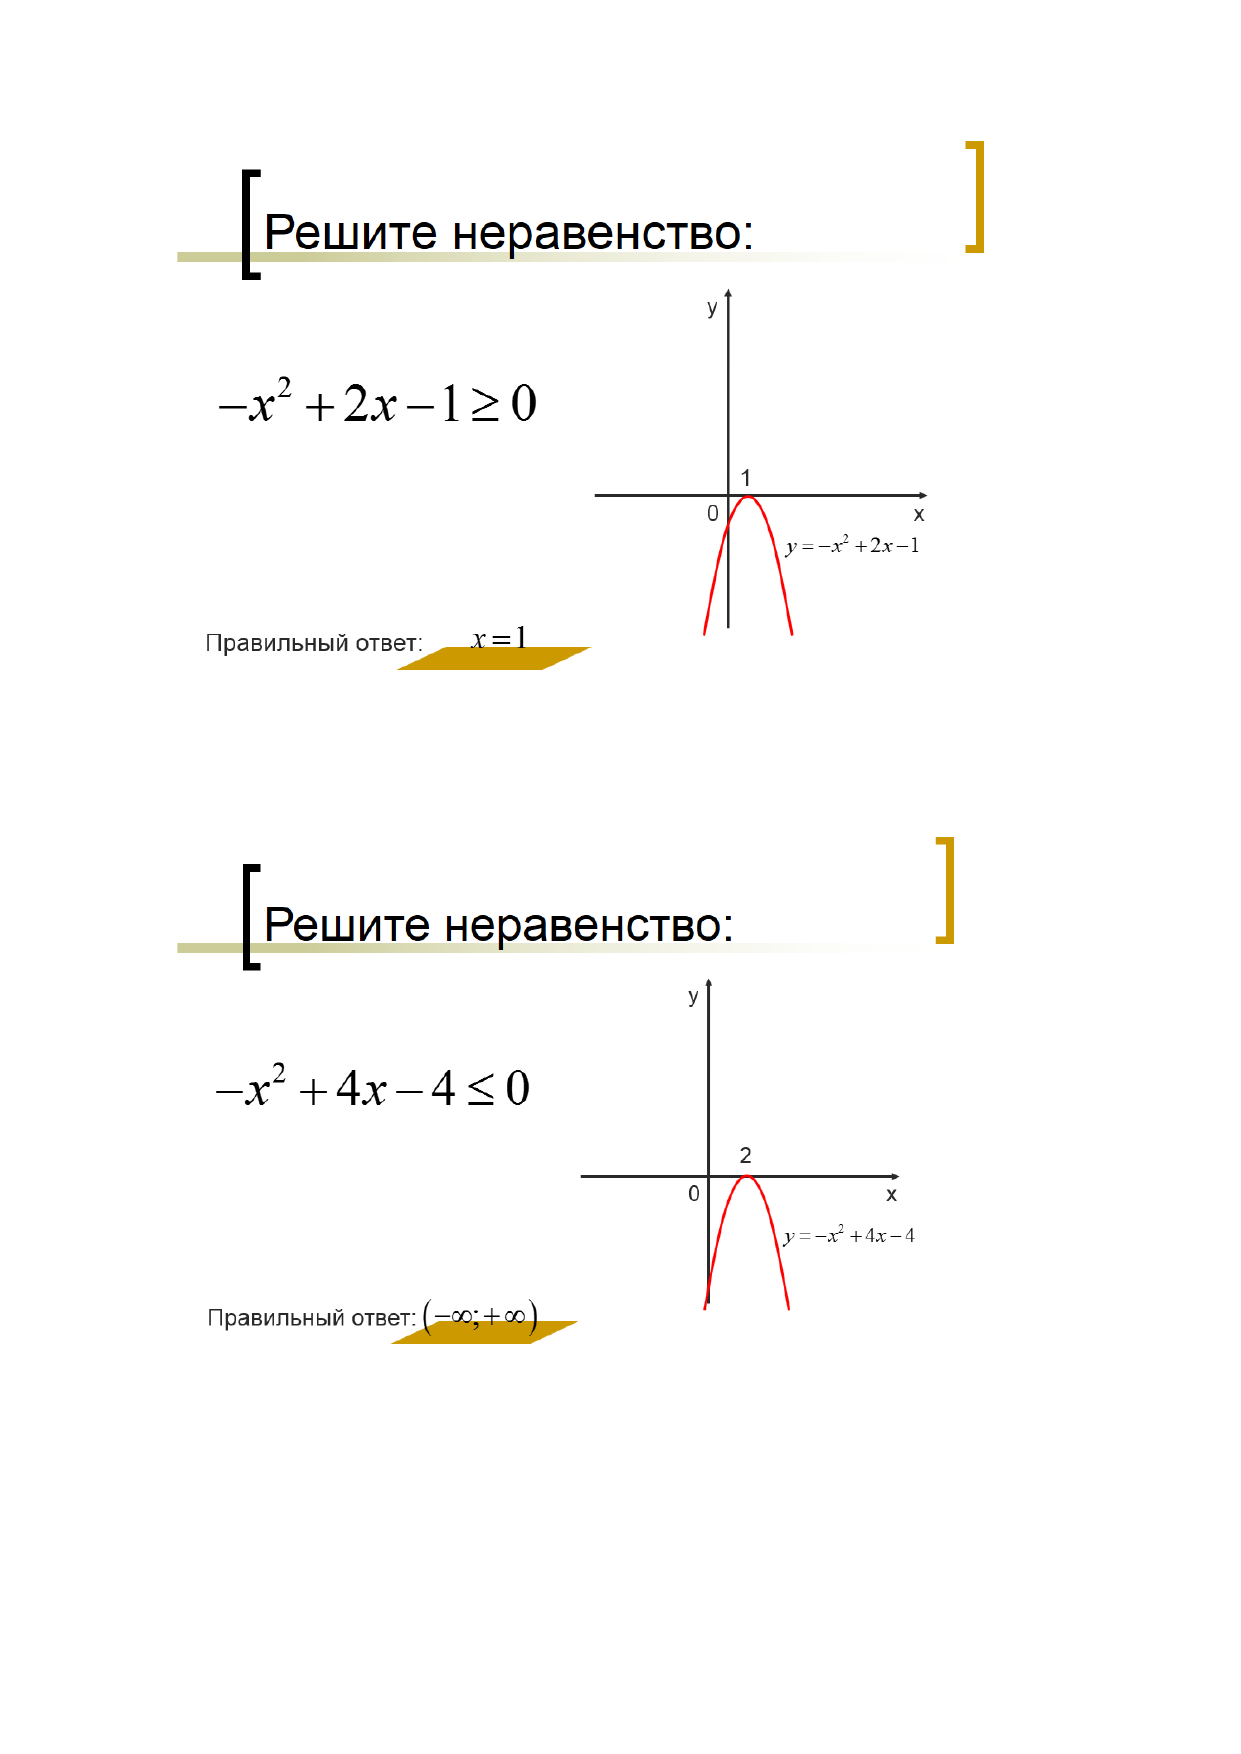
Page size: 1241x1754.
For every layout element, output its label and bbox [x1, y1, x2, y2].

picture [177, 118, 1043, 783]
picture [177, 815, 1010, 1452]
